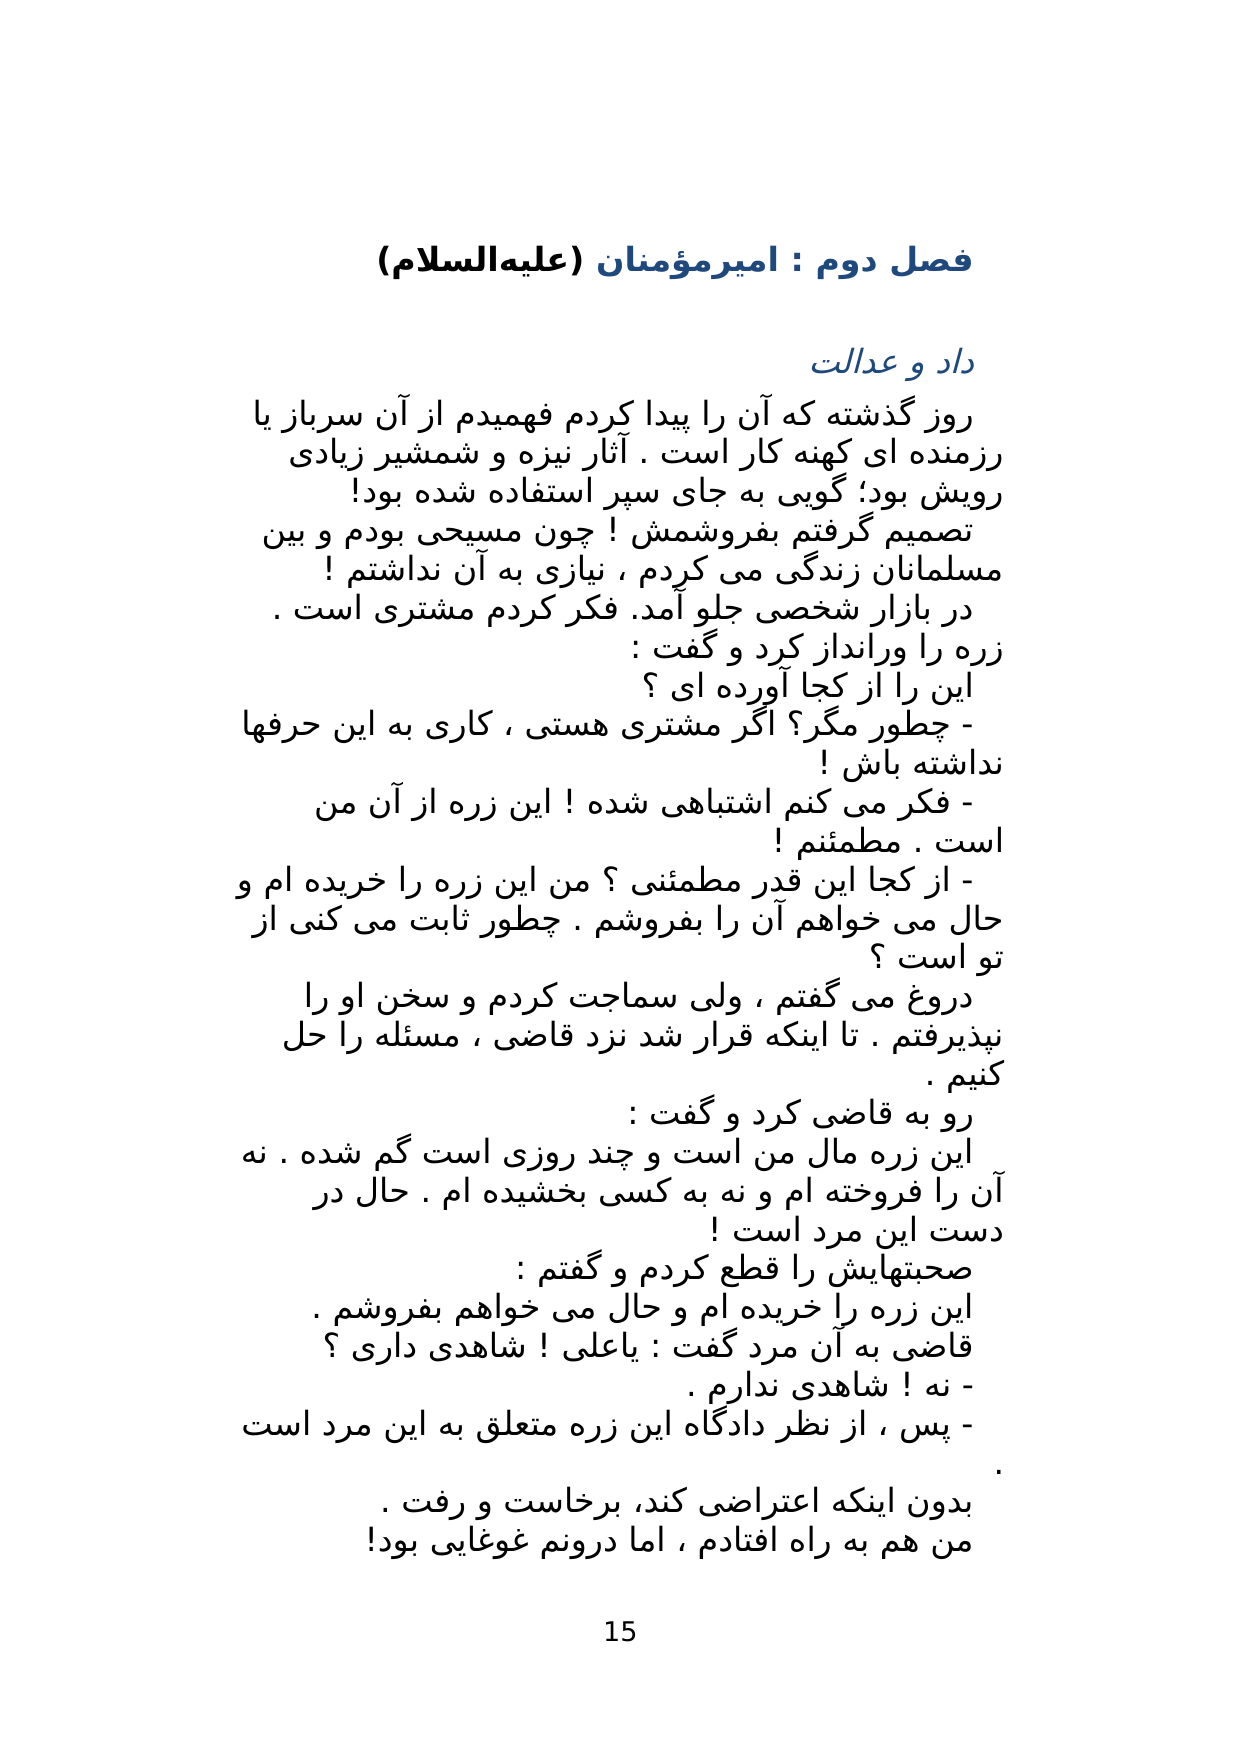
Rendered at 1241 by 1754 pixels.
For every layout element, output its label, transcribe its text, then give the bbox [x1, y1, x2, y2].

text - نه ! شاهدى ندارم . [236, 1365, 1004, 1404]
text قاضى به آن مرد گفت : ياعلى ! شاهدى دارى ؟ [236, 1327, 1004, 1365]
text رو به قاضى كرد و گفت : [236, 1093, 1004, 1132]
text - فكر مى كنم اشتباهى شده ! اين زره از آن من است . مطمئنم ! [236, 783, 1004, 860]
subtitle فصل دوم : اميرمؤمنان (عليه‌السلام) [236, 241, 1004, 279]
text - پس ، از نظر دادگاه اين زره متعلق به اين مرد است . [236, 1404, 1004, 1482]
text اين را از كجا آورده اى ؟ [236, 666, 1004, 705]
text من هم به راه افتادم ، اما درونم غوغايى بود! [236, 1521, 1004, 1560]
text اين زره مال من است و چند روزى است گم شده . نه آن را فروخته ام و نه به كسى بخشيده ام . حال در دست اين مرد است ! [236, 1132, 1004, 1249]
text بدون اينكه اعتراضى كند، برخاست و رفت . [236, 1482, 1004, 1521]
text - چطور مگر؟ اگر مشترى هستى ، كارى به اين حرفها نداشته باش ! [236, 705, 1004, 783]
text - از كجا اين قدر مطمئنى ؟ من اين زره را خريده ام و حال مى خواهم آن را بفروشم . چطور ثابت مى كنى از تو است ؟ [236, 860, 1004, 977]
text تصميم گرفتم بفروشمش ! چون مسيحى بودم و بين مسلمانان زندگى مى كردم ، نيازى به آن نداشتم ! [236, 511, 1004, 588]
text در بازار شخصى جلو آمد. فكر كردم مشترى است . زره را ورانداز كرد و گفت : [236, 588, 1004, 666]
text روز گذشته كه آن را پيدا كردم فهميدم از آن سرباز يا رزمنده اى كهنه كار است . آثار نيزه و شمشير زيادى رويش بود؛ گويى به جاى سپر استفاده شده بود! [236, 394, 1004, 511]
text دروغ مى گفتم ، ولى سماجت كردم و سخن او را نپذيرفتم . تا اينكه قرار شد نزد قاضى ، مسئله را حل كنيم . [236, 977, 1004, 1093]
subtitle داد و عدالت [236, 343, 1004, 382]
text صحبتهايش را قطع كردم و گفتم : [236, 1249, 1004, 1288]
text اين زره را خريده ام و حال مى خواهم بفروشم . [236, 1288, 1004, 1327]
